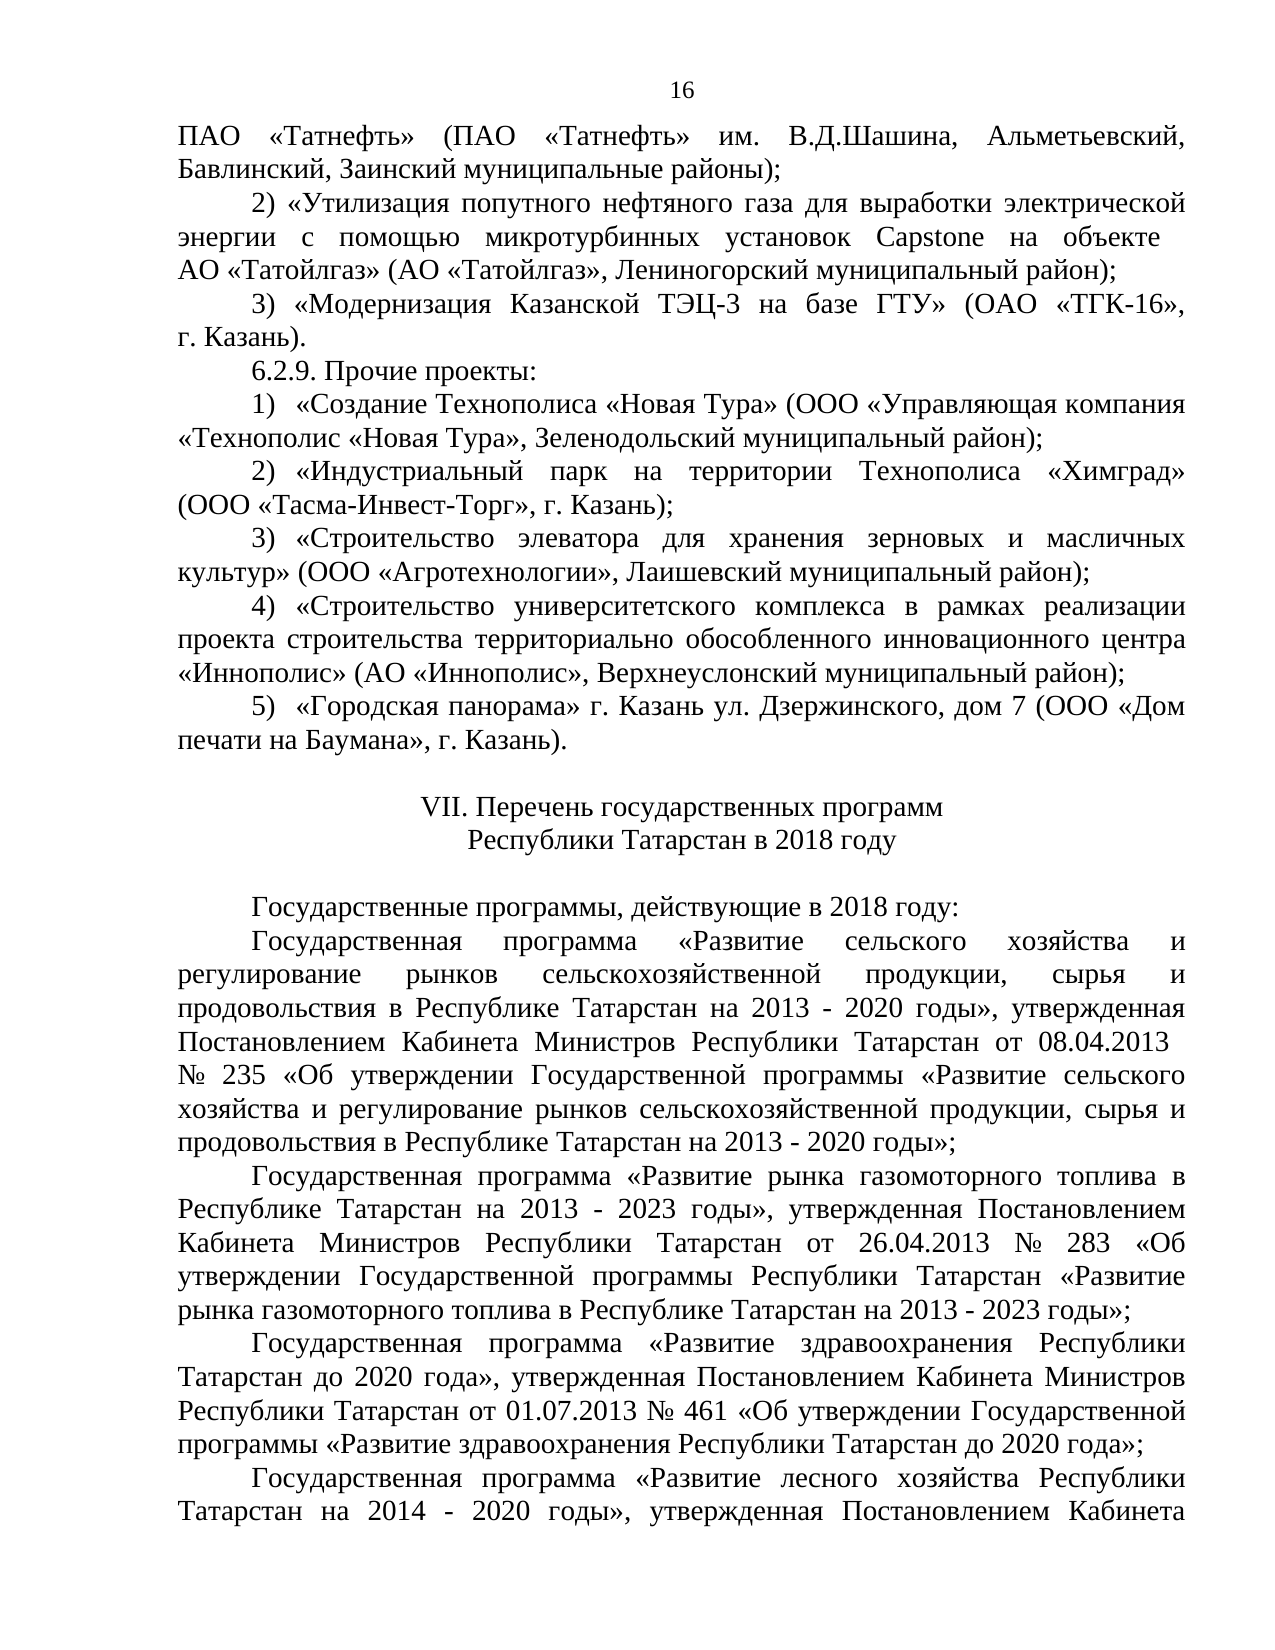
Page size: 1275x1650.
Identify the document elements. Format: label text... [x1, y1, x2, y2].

list «Индустриальный парк на территории Технополиса «Химград» (ООО «Тасма-Инвест-Торг», г. Казань); [177, 453, 1186, 521]
text VII. Перечень государственных программ [177, 789, 1186, 822]
list «Строительство элеватора для хранения зерновых и масличных культур» (ООО «Агротехнологии», Лаишевский муниципальный район); [177, 521, 1186, 588]
list «Строительство университетского комплекса в рамках реализации проекта строительства территориально обособленного инновационного центра «Иннополис» (АО «Иннополис», Верхнеуслонский муниципальный район); [177, 588, 1186, 688]
text Государственные программы, действующие в 2018 году: [177, 889, 1186, 923]
list «Городская панорама» г. Казань ул. Дзержинского, дом 7 (ООО «Дом печати на Баумана», г. Казань). [177, 688, 1186, 755]
text Республики Татарстан в 2018 году [177, 822, 1186, 856]
text 2) «Утилизация попутного нефтяного газа для выработки электрической энергии с помощью микротурбинных установок Capstone на объекте АО «Татойлгаз» (АО «Татойлгаз», Лениногорский муниципальный район); [177, 185, 1186, 286]
text Государственная программа «Развитие сельского хозяйства и регулирование рынков сельскохозяйственной продукции, сырья и продовольствия в Республике Татарстан на 2013 - 2020 годы», утвержденная Постановлением Кабинета Министров Республики Татарстан от 08.04.2013 № 235 «Об утверждении Государственной программы «Развитие сельского хозяйства и регулирование рынков сельскохозяйственной продукции, сырья и продовольствия в Республике Татарстан на 2013 - 2020 годы»; [177, 923, 1186, 1158]
text 3) «Модернизация Казанской ТЭЦ-3 на базе ГТУ» (ОАО «ТГК-16», г. Казань). [177, 286, 1186, 353]
list «Создание Технополиса «Новая Тура» (ООО «Управляющая компания «Технополис «Новая Тура», Зеленодольский муниципальный район); [177, 386, 1186, 453]
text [177, 118, 1186, 185]
text Государственная программа «Развитие здравоохранения Республики Татарстан до 2020 года», утвержденная Постановлением Кабинета Министров Республики Татарстан от 01.07.2013 № 461 «Об утверждении Государственной программы «Развитие здравоохранения Республики Татарстан до 2020 года»; [177, 1326, 1186, 1460]
text 6.2.9. Прочие проекты: [177, 353, 1186, 386]
text Государственная программа «Развитие рынка газомоторного топлива в Республике Татарстан на 2013 - 2023 годы», утвержденная Постановлением Кабинета Министров Республики Татарстан от 26.04.2013 № 283 «Об утверждении Государственной программы Республики Татарстан «Развитие рынка газомоторного топлива в Республике Татарстан на 2013 - 2023 годы»; [177, 1158, 1186, 1326]
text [177, 1460, 1186, 1527]
